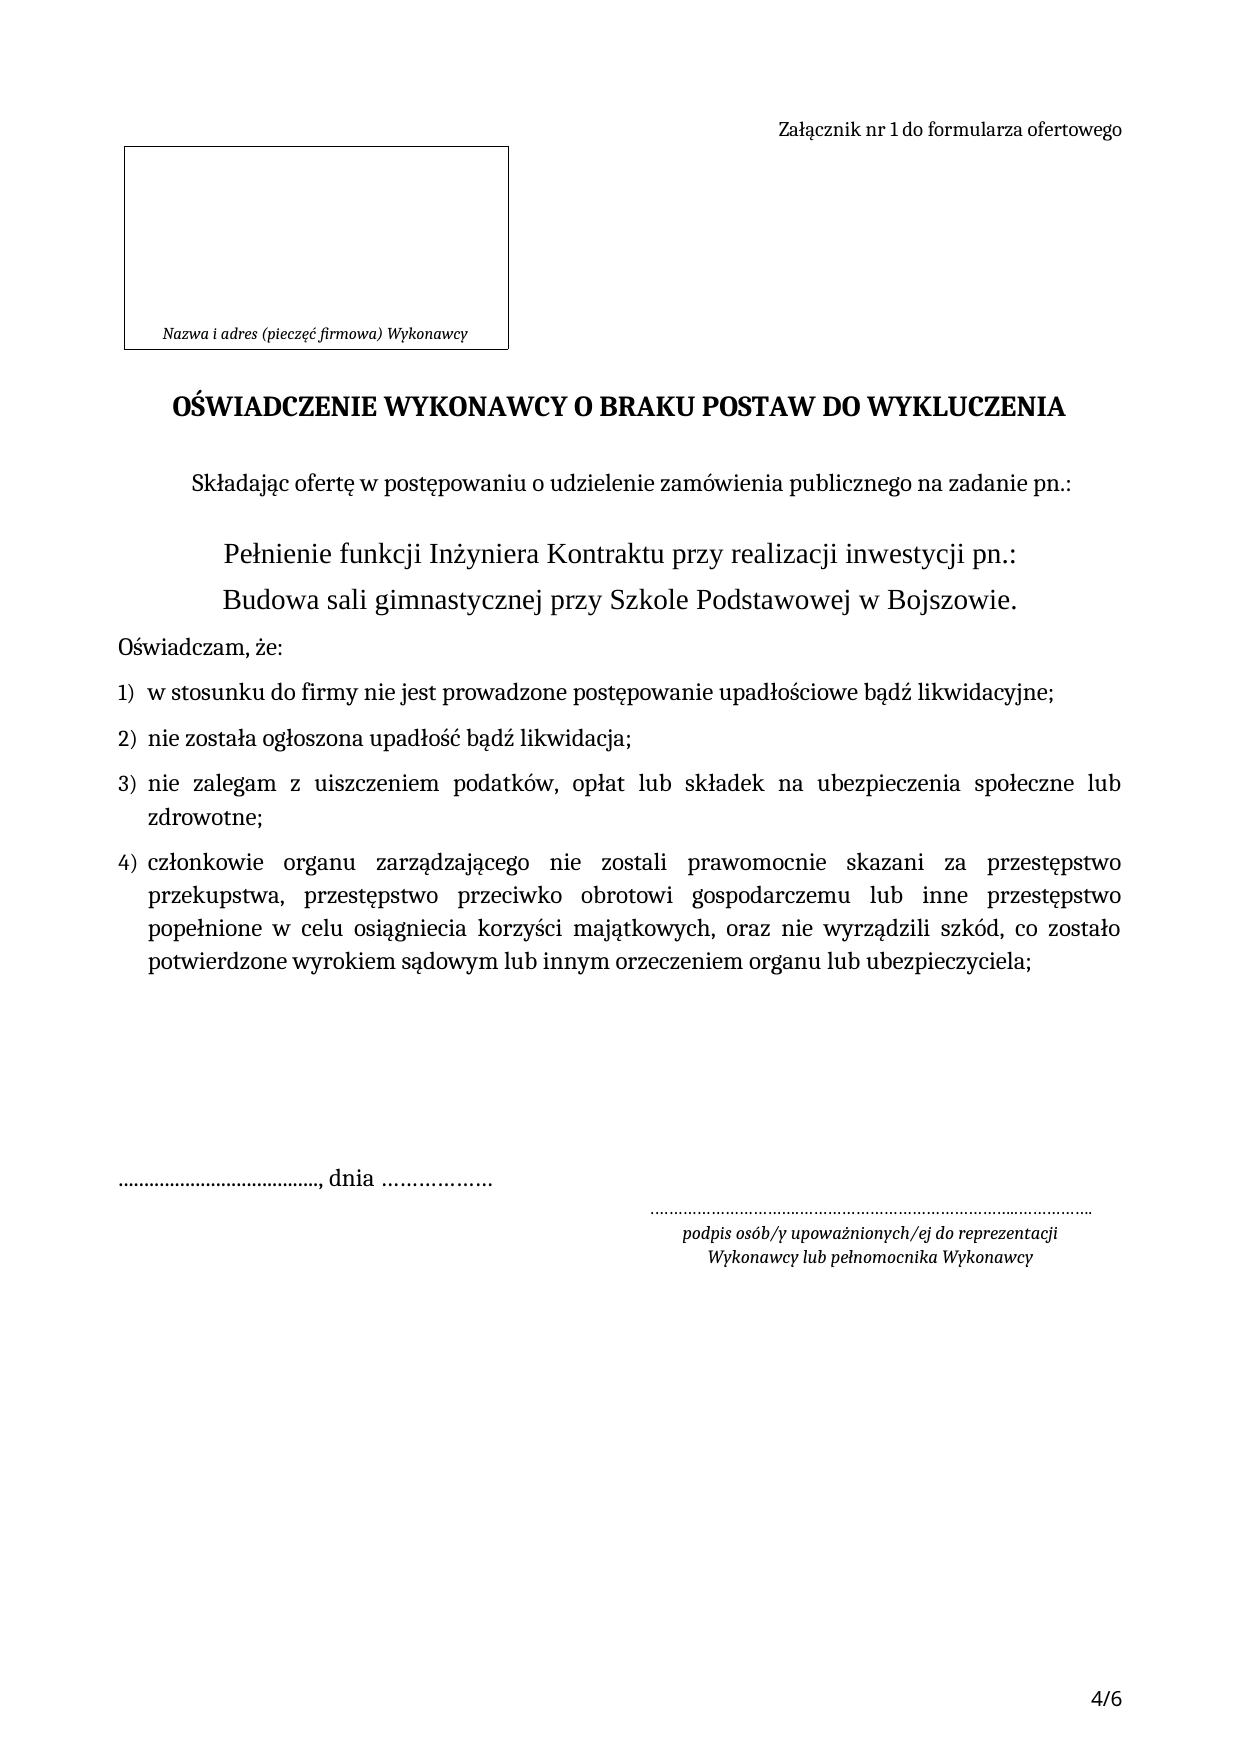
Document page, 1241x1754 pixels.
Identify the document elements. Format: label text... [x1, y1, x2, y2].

text OŚWIADCZENIE WYKONAWCY O BRAKU POSTAW DO WYKLUCZENIA [118, 391, 1121, 424]
text podpis osób/y upoważnionych/ej do reprezentacji [620, 1222, 1122, 1244]
text Wykonawcy lub pełnomocnika Wykonawcy [620, 1247, 1122, 1268]
text Oświadczam, że: [118, 633, 1122, 662]
list w stosunku do firmy nie jest prowadzone postępowanie upadłościowe bądź likwidacyjne; [118, 678, 1122, 707]
list członkowie organu zarządzającego nie zostali prawomocnie skazani za przestępstwo przekupstwa, przestępstwo przeciwko obrotowi gospodarczemu lub inne przestępstwo popełnione w celu osiągniecia korzyści majątkowych, oraz nie wyrządzili szkód, co zostało potwierdzone wyrokiem sądowym lub innym orzeczeniem organu lub ubezpieczyciela; [118, 848, 1122, 976]
text .………………………….………………………………………..……………. [620, 1197, 1122, 1219]
list nie zalegam z uiszczeniem podatków, opłat lub składek na ubezpieczenia społeczne lub zdrowotne; [118, 769, 1122, 831]
list nie została ogłoszona upadłość bądź likwidacja; [118, 724, 1122, 753]
text Pełnienie funkcji Inżyniera Kontraktu przy realizacji inwestycji pn.: [118, 536, 1122, 569]
text Budowa sali gimnastycznej przy Szkole Podstawowej w Bojszowie. [118, 582, 1122, 615]
table_header Nazwa i adres (pieczęć firmowa) Wykonawcy [125, 147, 508, 349]
text Załącznik nr 1 do formularza ofertowego [118, 118, 1122, 142]
text ......................................., dnia ……………… [118, 1164, 1122, 1193]
text Składając ofertę w postępowaniu o udzielenie zamówienia publicznego na zadanie pn.: [118, 469, 1122, 498]
